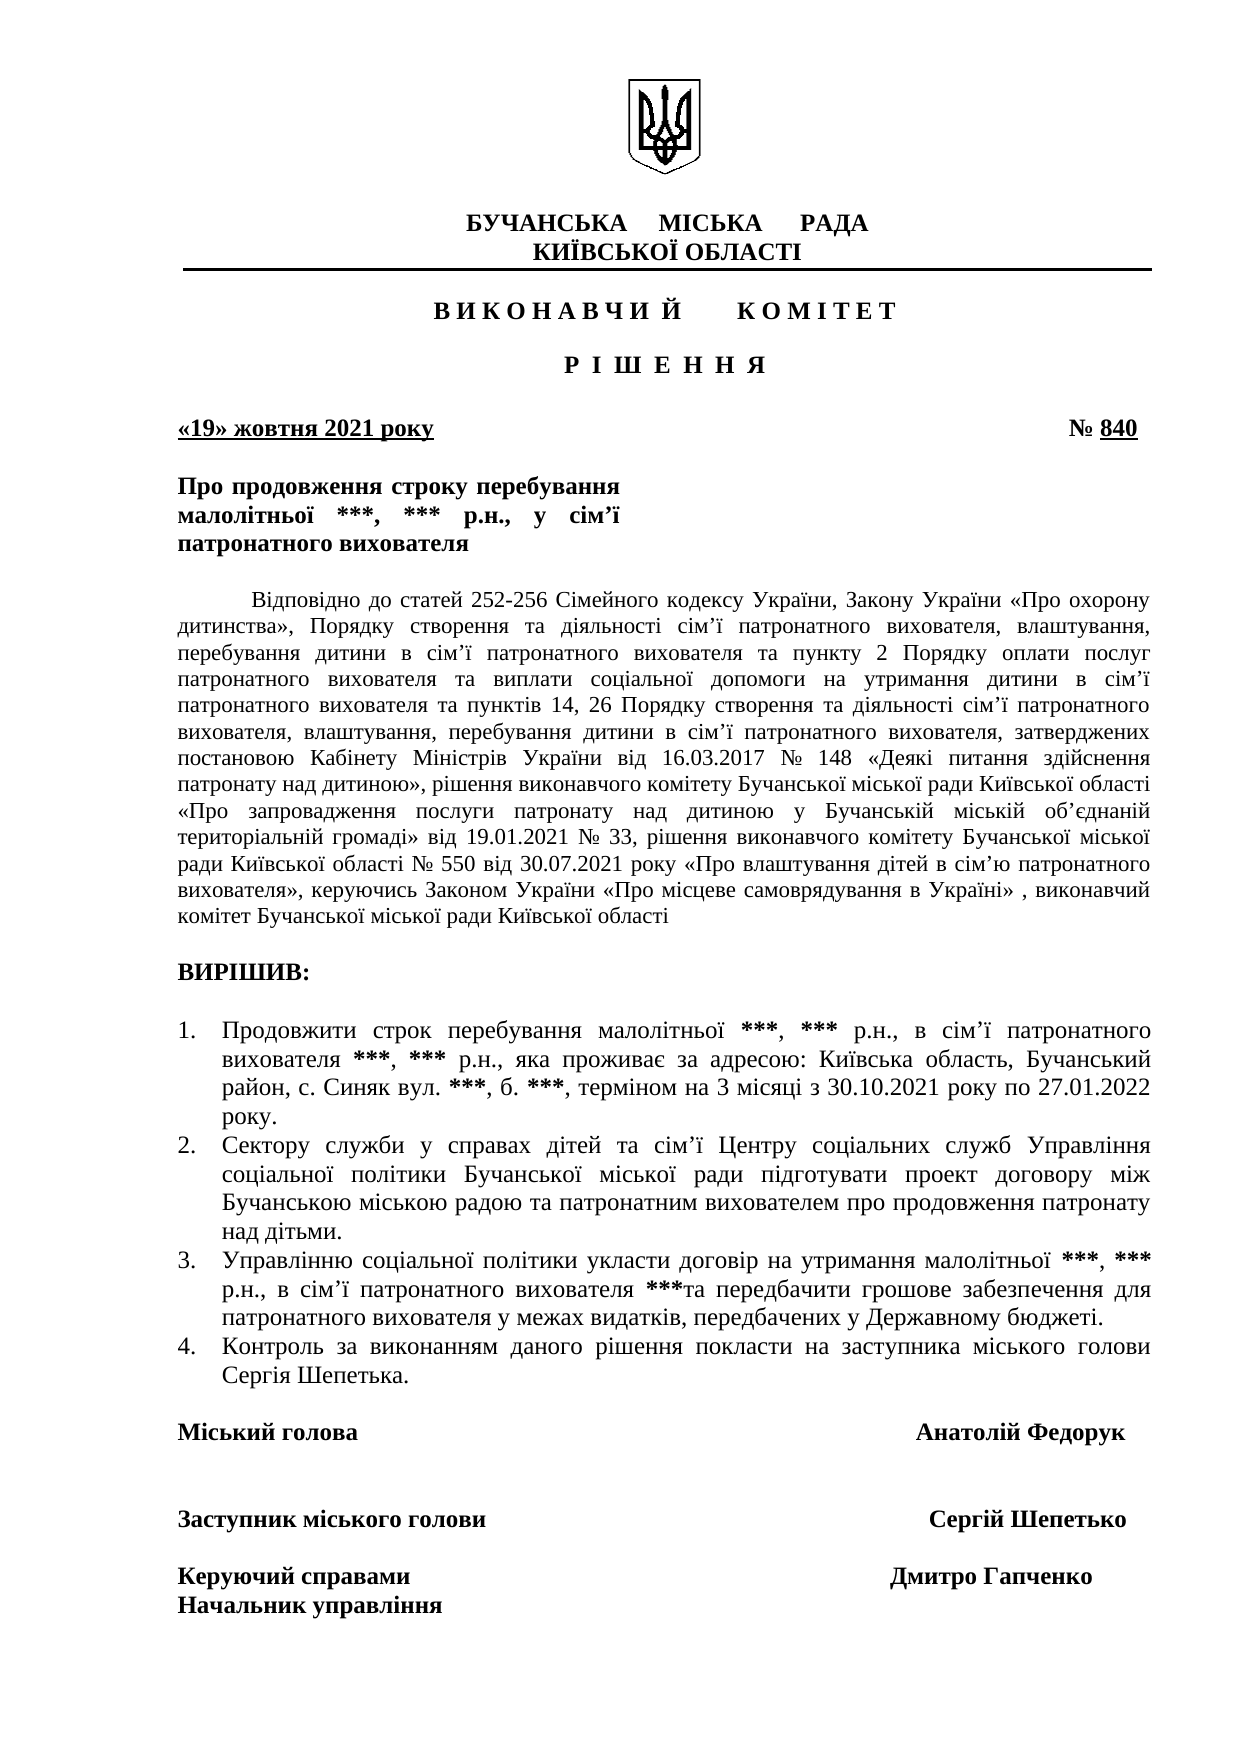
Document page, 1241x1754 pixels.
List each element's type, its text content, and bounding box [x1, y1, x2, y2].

text 4. Контроль за виконанням даного рішення покласти на заступника міського голови Сергія Шепетька. [177, 1331, 1152, 1389]
text Міський голова Анатолій Федорук [177, 1417, 1152, 1446]
text Р І Ш Е Н Н Я [177, 350, 1152, 378]
text Начальник управління [177, 1590, 1152, 1619]
text БУЧАНСЬКА МІСЬКА РАДА [183, 208, 1152, 237]
text 1. Продовжити строк перебування малолітньої ***, *** р.н., в сім’ї патронатного вихователя ***, *** р.н., яка проживає за адресою: Київська область, Бучанський район, с. Синяк вул. ***, б. ***, терміном на 3 місяці з 30.10.2021 року по 27.01.2022 року. [177, 1015, 1152, 1130]
list Управлінню соціальної політики укласти договір на утримання малолітньої ***, *** р.н., в сім’ї патронатного вихователя ***та передбачити грошове забезпечення для патронатного вихователя у межах видатків, передбачених у Державному бюджеті. [177, 1245, 1152, 1331]
text КИЇВСЬКОЇ ОБЛАСТІ [183, 237, 1152, 268]
text Відповідно до статей 252-256 Сімейного кодексу України, Закону України «Про охорону дитинства», Порядку створення та діяльності сім’ї патронатного вихователя, влаштування, перебування дитини в сім’ї патронатного вихователя та пункту 2 Порядку оплати послуг патронатного вихователя та виплати соціальної допомоги на утримання дитини в сім’ї патронатного вихователя та пунктів 14, 26 Порядку створення та діяльності сім’ї патронатного вихователя, влаштування, перебування дитини в сім’ї патронатного вихователя, затверджених постановою Кабінету Міністрів України від 16.03.2017 № 148 «Деякі питання здійснення патронату над дитиною», рішення виконавчого комітету Бучанської міської ради Київської області «Про запровадження послуги патронату над дитиною у Бучанській міській об’єднаній територіальній громаді» від 19.01.2021 № 33, рішення виконавчого комітету Бучанської міської ради Київської області № 550 від 30.07.2021 року «Про влаштування дітей в сім’ю патронатного вихователя», керуючись Законом України «Про місцеве самоврядування в Україні» , виконавчий комітет Бучанської міської ради Київської області [177, 586, 1152, 929]
text Керуючий справами Дмитро Гапченко [177, 1561, 1152, 1590]
text «19» жовтня 2021 року № 840 [177, 413, 1152, 442]
text ВИРІШИВ: [177, 957, 1152, 986]
text Про продовження строку перебування малолітньої ***, *** р.н., у сім’ї патронатного вихователя [177, 471, 620, 557]
text Заступник міського голови Сергій Шепетько [177, 1504, 1152, 1532]
text 2. Сектору служби у справах дітей та сім’ї Центру соціальних служб Управління соціальної політики Бучанської міської ради підготувати проект договору між Бучанською міською радою та патронатним вихователем про продовження патронату над дітьми. [177, 1130, 1152, 1245]
text В И К О Н А В Ч И Й К О М І Т Е Т [177, 296, 1152, 325]
